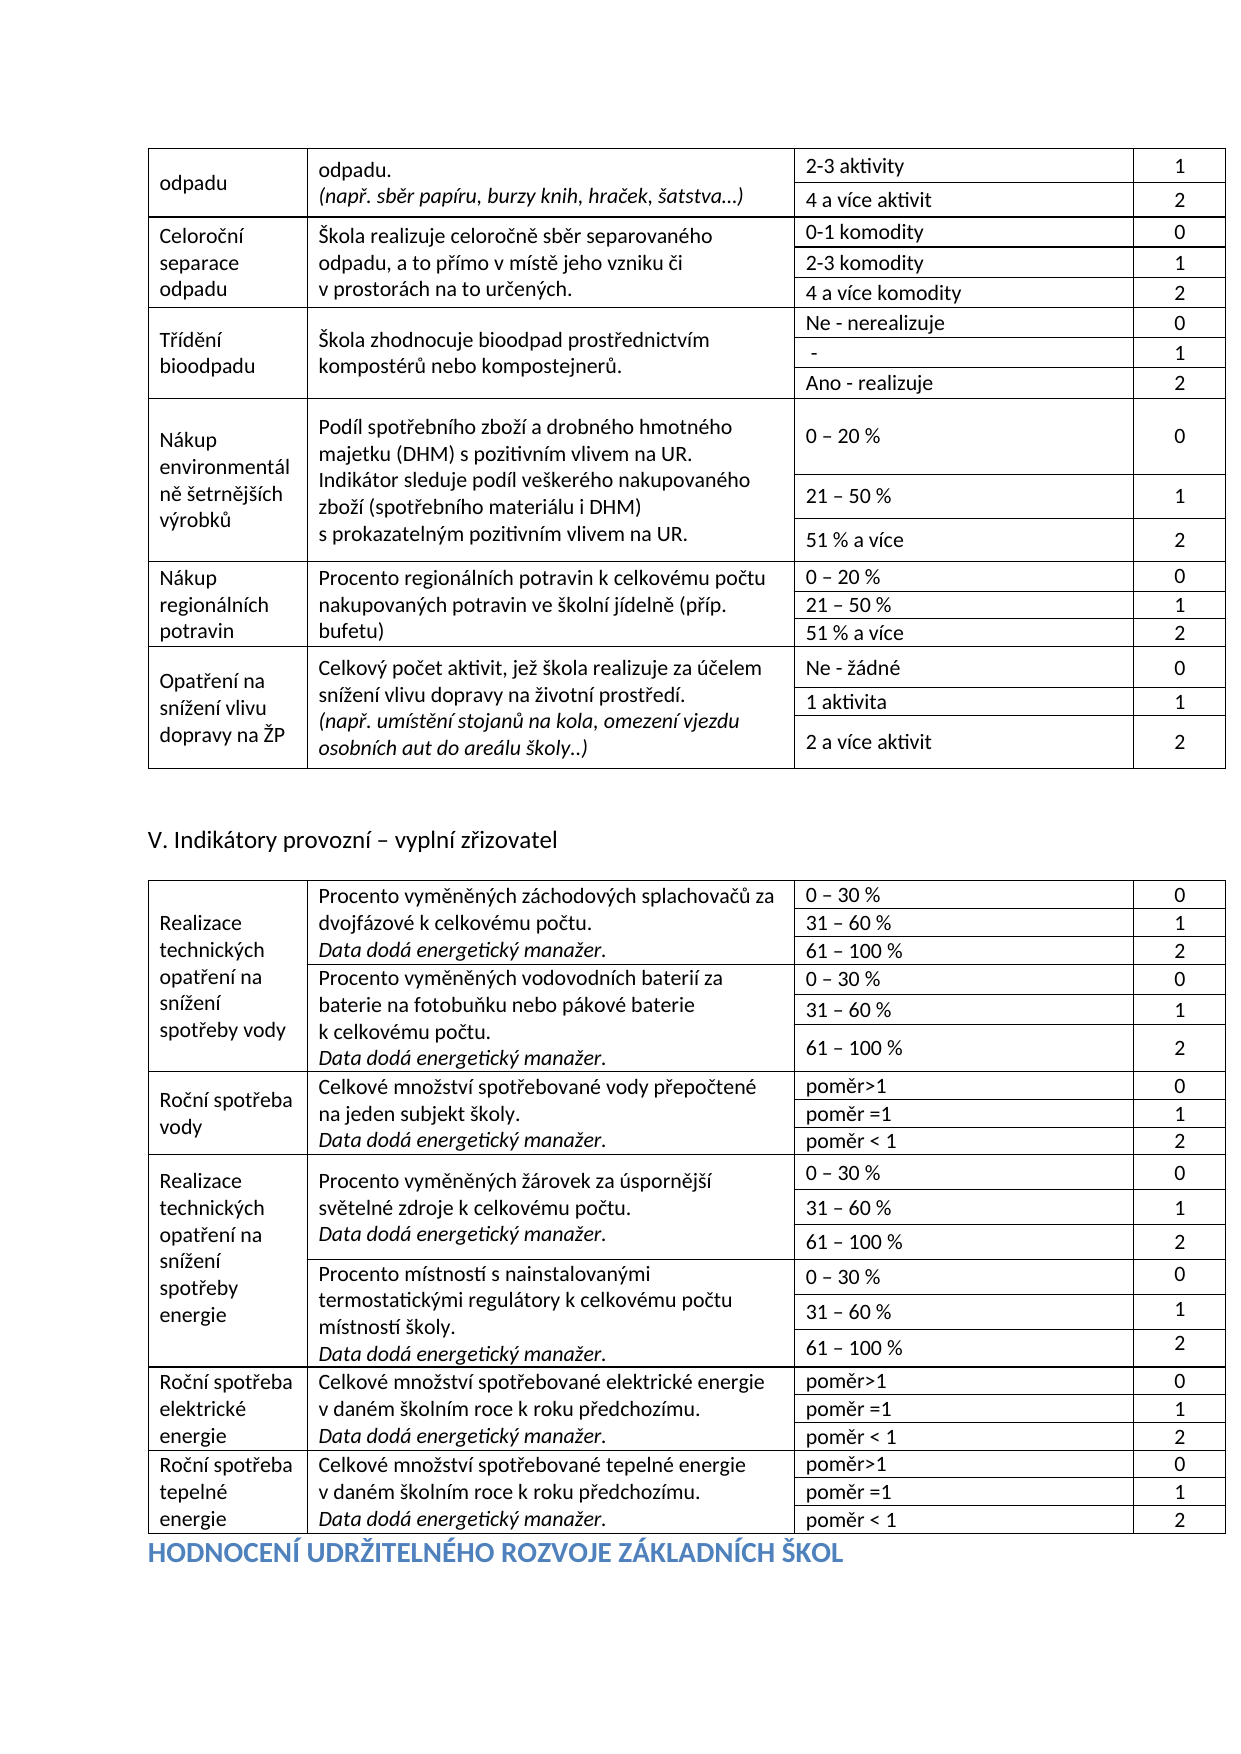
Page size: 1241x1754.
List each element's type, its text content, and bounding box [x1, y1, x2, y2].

table_cell Podíl spotřebního zboží a drobného hmotného majetku (DHM) s pozitivním vlivem na UR. Indikátor sleduje podíl veškerého nakupovaného zboží (spotřebního materiálu i DHM) s prokazatelným pozitivním vlivem na UR. [308, 399, 794, 561]
table_cell poměr < 1 [795, 1506, 1133, 1533]
table_cell 1 [1134, 248, 1225, 277]
table_cell Ne - nerealizuje [795, 308, 1133, 337]
table_cell 0-1 komodity [795, 218, 1133, 246]
table_cell Třídění bioodpadu [149, 308, 307, 397]
table_cell Procento vyměněných vodovodních baterií za baterie na fotobuňku nebo pákové baterie k celkovému počtu. Data dodá energetický manažer. [308, 965, 794, 1071]
table_cell 31 – 60 % [795, 909, 1133, 936]
table_cell 2 [1134, 183, 1225, 216]
table_cell 21 – 50 % [795, 475, 1133, 517]
table_cell Celoroční separace odpadu [149, 218, 307, 307]
table_cell poměr>1 [795, 1451, 1133, 1477]
table_cell Procento vyměněných žárovek za úspornější světelné zdroje k celkovému počtu. Data dodá energetický manažer. [308, 1155, 794, 1259]
table_cell 1 [1134, 475, 1225, 517]
table_cell 0 – 30 % [795, 1260, 1133, 1294]
table_cell 1 [1134, 688, 1225, 715]
table_cell Nákup environmentálně šetrnějších výrobků [149, 399, 307, 561]
table_cell 2 [1134, 278, 1225, 307]
table_cell Opatření na snížení vlivu dopravy na ŽP [149, 647, 307, 768]
table_cell Realizace technických opatření na snížení spotřeby energie [149, 1155, 307, 1366]
table_cell - [795, 338, 1133, 367]
table_cell 1 [1134, 995, 1225, 1024]
table_cell poměr =1 [795, 1395, 1133, 1422]
table_cell Ne - žádné [795, 647, 1133, 687]
table_cell 0 [1134, 218, 1225, 246]
table_header Procento vyměněných záchodových splachovačů za dvojfázové k celkovému počtu. Data dodá energetický manažer. [308, 881, 794, 963]
table_cell 0 [1134, 1155, 1225, 1189]
table_cell Znovuvyužití odpadu [149, 149, 307, 216]
table_cell 1 [1134, 909, 1225, 936]
table_cell Celkové množství spotřebované vody přepočtené na jeden subjekt školy. Data dodá energetický manažer. [308, 1072, 794, 1154]
table_cell 51 % a více [795, 619, 1133, 646]
table_cell Ano - realizuje [795, 368, 1133, 397]
table_cell 0 – 30 % [795, 1155, 1133, 1189]
table_cell 51 % a více [795, 519, 1133, 561]
table_cell 4 a více aktivit [795, 183, 1133, 216]
table_cell Procento regionálních potravin k celkovému počtu nakupovaných potravin ve školní jídelně (příp. bufetu) [308, 562, 794, 646]
table_cell 1 [1134, 1295, 1225, 1328]
table_cell 0 [1134, 1451, 1225, 1477]
table_cell 2 [1134, 1330, 1225, 1366]
table_cell 2 [1134, 1506, 1225, 1533]
table_cell Roční spotřeba tepelné energie [149, 1451, 307, 1533]
table_cell 1 [1134, 592, 1225, 618]
table_cell 2 [1134, 937, 1225, 963]
table_cell 1 aktivita [795, 688, 1133, 715]
table_cell 0 – 20 % [795, 562, 1133, 591]
table_header 0 [1134, 881, 1225, 908]
table_cell 1 [1134, 149, 1225, 182]
table_cell poměr < 1 [795, 1128, 1133, 1154]
table_cell 31 – 60 % [795, 1190, 1133, 1224]
table_cell 0 [1134, 399, 1225, 473]
table_cell 0 [1134, 1368, 1225, 1394]
table_cell 1 [1134, 1395, 1225, 1422]
table_cell 2 [1134, 1128, 1225, 1154]
table_cell 0 [1134, 1072, 1225, 1099]
table_header 0 – 30 % [795, 881, 1133, 908]
table_cell 61 – 100 % [795, 1330, 1133, 1366]
table_cell poměr =1 [795, 1478, 1133, 1505]
table_cell 2 [1134, 1423, 1225, 1449]
table_cell Roční spotřeba elektrické energie [149, 1368, 307, 1449]
table_cell 31 – 60 % [795, 1295, 1133, 1328]
table_cell 1 [1134, 1478, 1225, 1505]
table_cell 2 [1134, 519, 1225, 561]
table_cell 0 – 20 % [795, 399, 1133, 473]
table_cell poměr>1 [795, 1072, 1133, 1099]
table_cell 1 [1134, 338, 1225, 367]
table_cell 0 [1134, 1260, 1225, 1294]
table_cell 2 [1134, 368, 1225, 397]
table_cell Škola zhodnocuje bioodpad prostřednictvím kompostérů nebo kompostejnerů. [308, 308, 794, 397]
table_header Realizace technických opatření na snížení spotřeby vody [149, 881, 307, 1071]
table_cell 2 [1134, 716, 1225, 768]
table_cell poměr =1 [795, 1100, 1133, 1127]
table_cell Celkový počet aktivit, jež škola realizuje za účelem snížení vlivu dopravy na životní prostředí. (např. umístění stojanů na kola, omezení vjezdu osobních aut do areálu školy..) [308, 647, 794, 768]
table_cell poměr>1 [795, 1368, 1133, 1394]
table_cell 2 [1134, 1025, 1225, 1071]
table_cell Škola realizuje celoročně sběr separovaného odpadu, a to přímo v místě jeho vzniku či v prostorách na to určených. [308, 218, 794, 307]
table_cell 0 [1134, 647, 1225, 687]
table_cell 2-3 komodity [795, 248, 1133, 277]
table_cell poměr < 1 [795, 1423, 1133, 1449]
text HODNOCENÍ UDRŽITELNÉHO ROZVOJE ZÁKLADNÍCH ŠKOL [148, 1534, 1093, 1569]
table_cell Celkové množství spotřebované elektrické energie v daném školním roce k roku předchozímu. Data dodá energetický manažer. [308, 1368, 794, 1449]
table_cell 21 – 50 % [795, 592, 1133, 618]
table_cell 1 [1134, 1190, 1225, 1224]
table_cell 61 – 100 % [795, 1225, 1133, 1259]
table_cell 2 [1134, 619, 1225, 646]
table_cell 4 a více komodity [795, 278, 1133, 307]
table_cell 0 [1134, 965, 1225, 993]
table_cell 1 [1134, 1100, 1225, 1127]
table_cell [308, 149, 794, 216]
table_cell 2 a více aktivit [795, 716, 1133, 768]
table_cell Procento místností s nainstalovanými termostatickými regulátory k celkovému počtu místností školy. Data dodá energetický manažer. [308, 1260, 794, 1366]
text V. Indikátory provozní – vyplní zřizovatel [148, 824, 1093, 855]
table_cell Roční spotřeba vody [149, 1072, 307, 1154]
table_cell 2 [1134, 1225, 1225, 1259]
table_cell Celkové množství spotřebované tepelné energie v daném školním roce k roku předchozímu. Data dodá energetický manažer. [308, 1451, 794, 1533]
table_cell Nákup regionálních potravin [149, 562, 307, 646]
table_cell 31 – 60 % [795, 995, 1133, 1024]
table_cell 0 – 30 % [795, 965, 1133, 993]
table_cell 0 [1134, 308, 1225, 337]
table_cell 61 – 100 % [795, 1025, 1133, 1071]
table_cell 0 [1134, 562, 1225, 591]
table_cell 2-3 aktivity [795, 149, 1133, 182]
table_cell 61 – 100 % [795, 937, 1133, 963]
